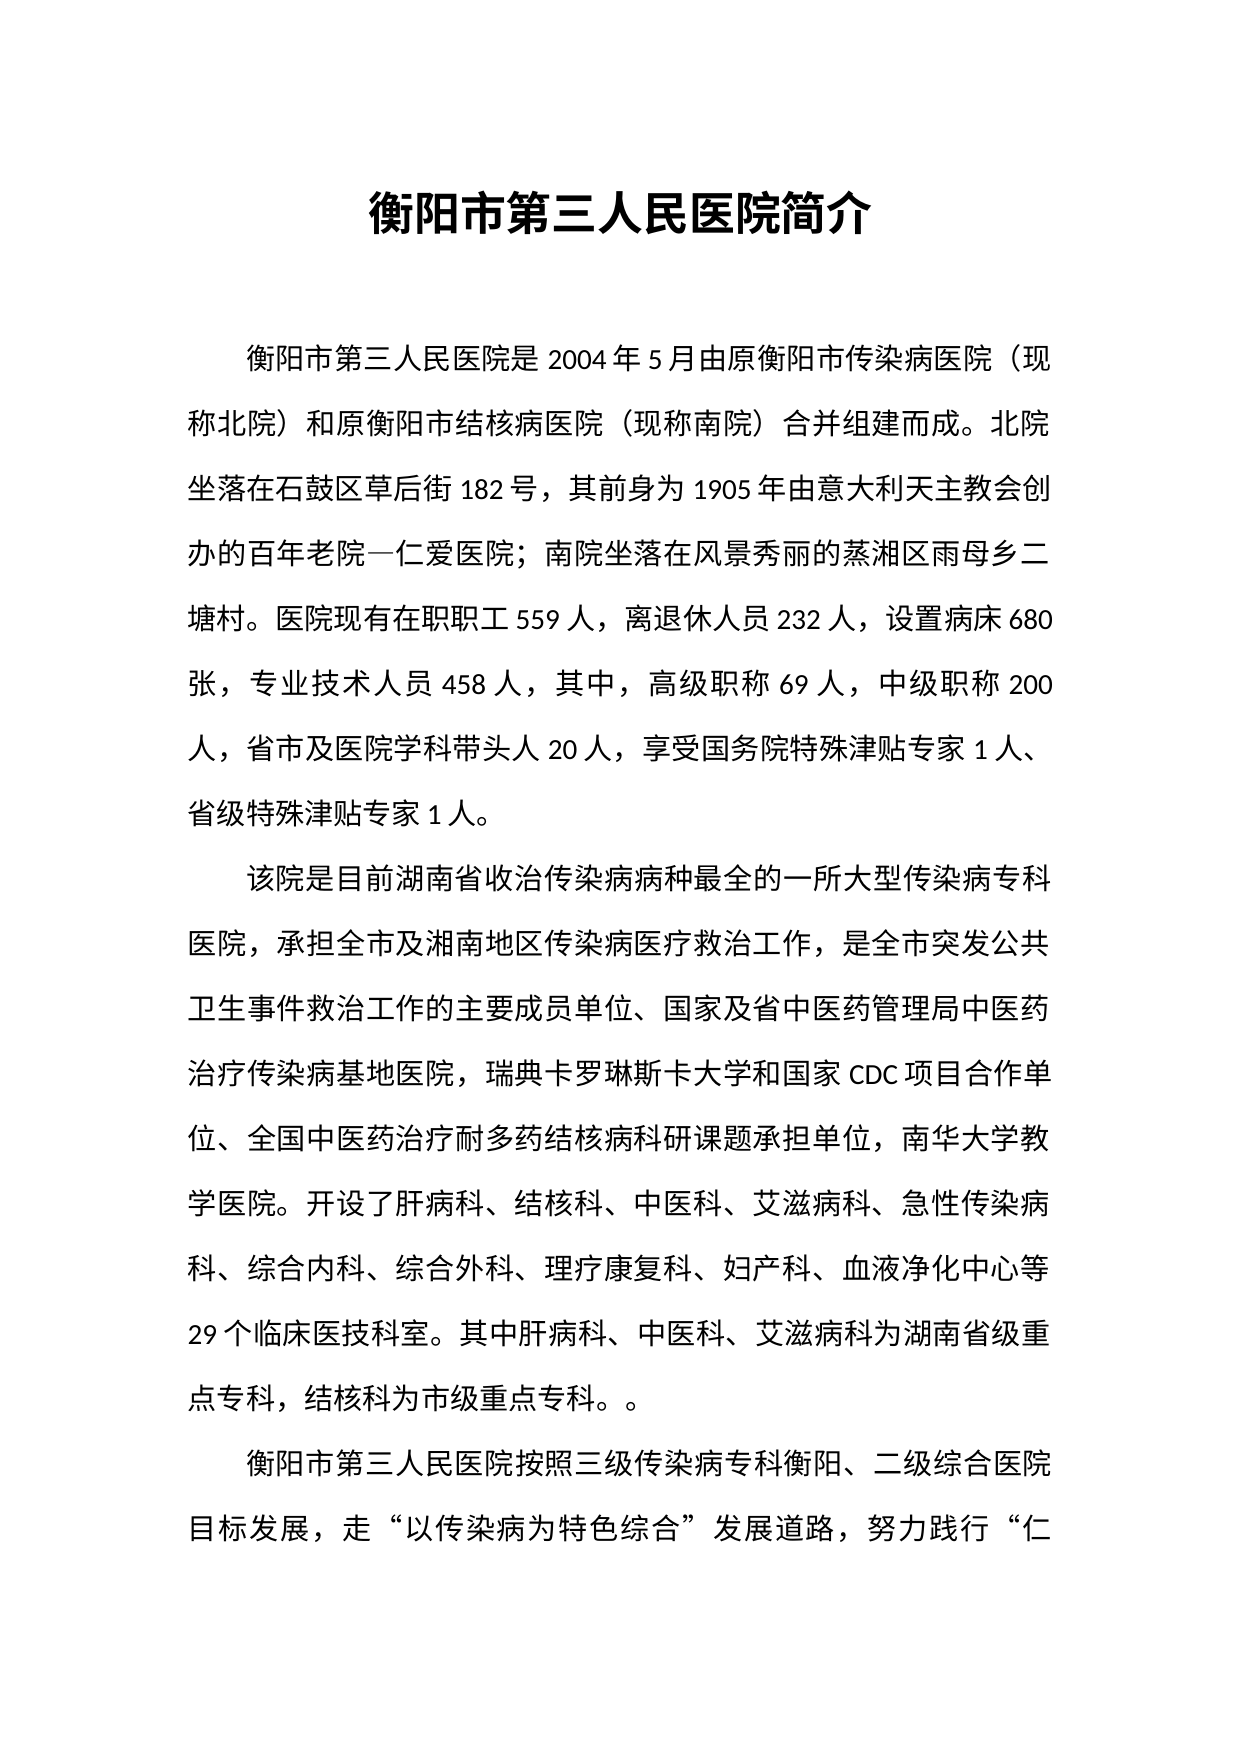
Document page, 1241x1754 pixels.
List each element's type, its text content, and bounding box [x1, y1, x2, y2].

text 该院是目前湖南省收治传染病病种最全的一所大型传染病专科医院，承担全市及湘南地区传染病医疗救治工作，是全市突发公共卫生事件救治工作的主要成员单位、国家及省中医药管理局中医药治疗传染病基地医院，瑞典卡罗琳斯卡大学和国家CDC项目合作单位、全国中医药治疗耐多药结核病科研课题承担单位，南华大学教学医院。开设了肝病科、结核科、中医科、艾滋病科、急性传染病科、综合内科、综合外科、理疗康复科、妇产科、血液净化中心等29个临床医技科室。其中肝病科、中医科、艾滋病科为湖南省级重点专科，结核科为市级重点专科。。 [187, 844, 1053, 1429]
text 衡阳市第三人民医院简介 [187, 162, 1053, 259]
text 衡阳市第三人民医院是2004年5月由原衡阳市传染病医院（现称北院）和原衡阳市结核病医院（现称南院）合并组建而成。北院坐落在石鼓区草后街182号，其前身为1905年由意大利天主教会创办的百年老院—仁爱医院；南院坐落在风景秀丽的蒸湘区雨母乡二塘村。医院现有在职职工559人，离退休人员232人，设置病床680张，专业技术人员458人，其中，高级职称69人，中级职称200人，省市及医院学科带头人20人，享受国务院特殊津贴专家1人、省级特殊津贴专家1人。 [187, 324, 1053, 844]
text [187, 1429, 1053, 1559]
